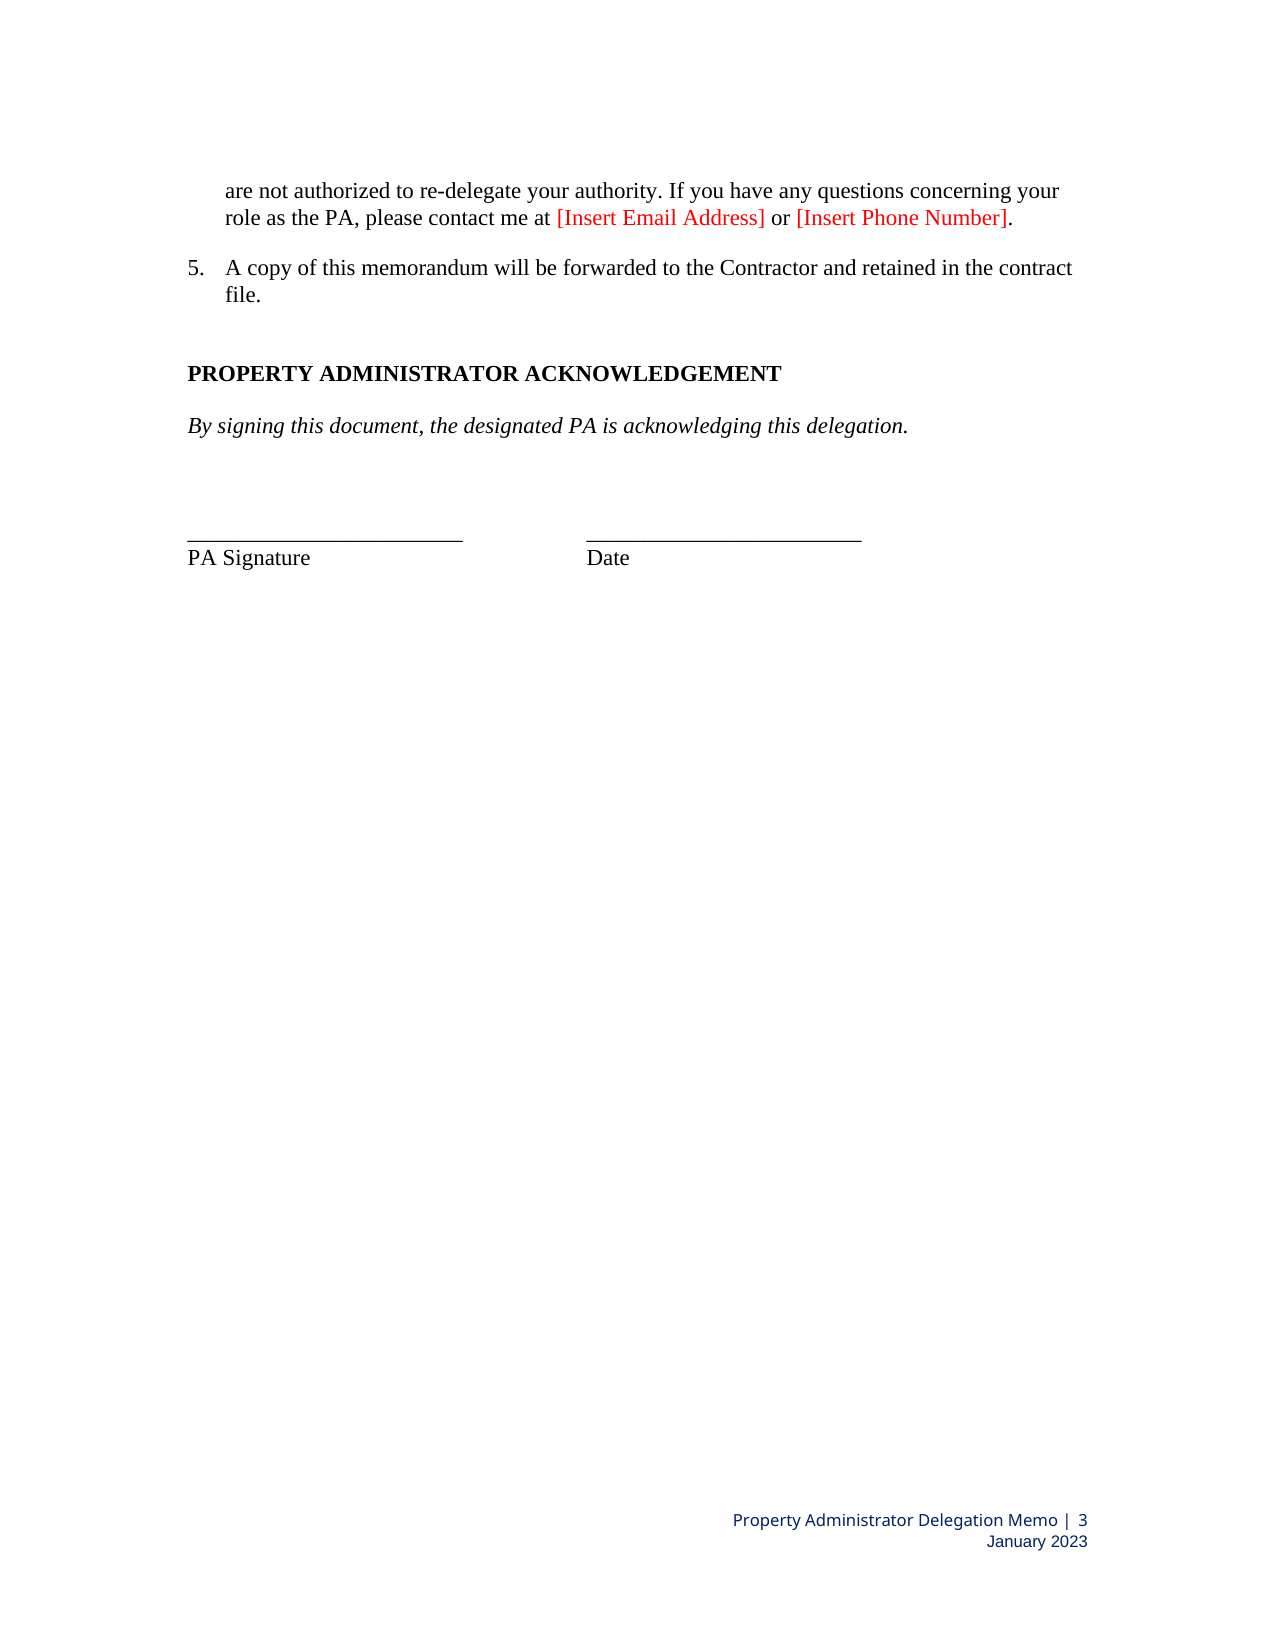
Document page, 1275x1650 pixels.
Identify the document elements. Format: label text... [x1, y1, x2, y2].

text PROPERTY ADMINISTRATOR ACKNOWLEDGEMENT [187, 360, 1087, 386]
text PA Signature Date [187, 544, 1087, 571]
text ________________________ ________________________ [187, 518, 1087, 544]
list A copy of this memorandum will be forwarded to the Contractor and retained in the contract file. [187, 254, 1087, 307]
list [187, 177, 1087, 230]
text By signing this document, the designated PA is acknowledging this delegation. [187, 412, 1087, 439]
